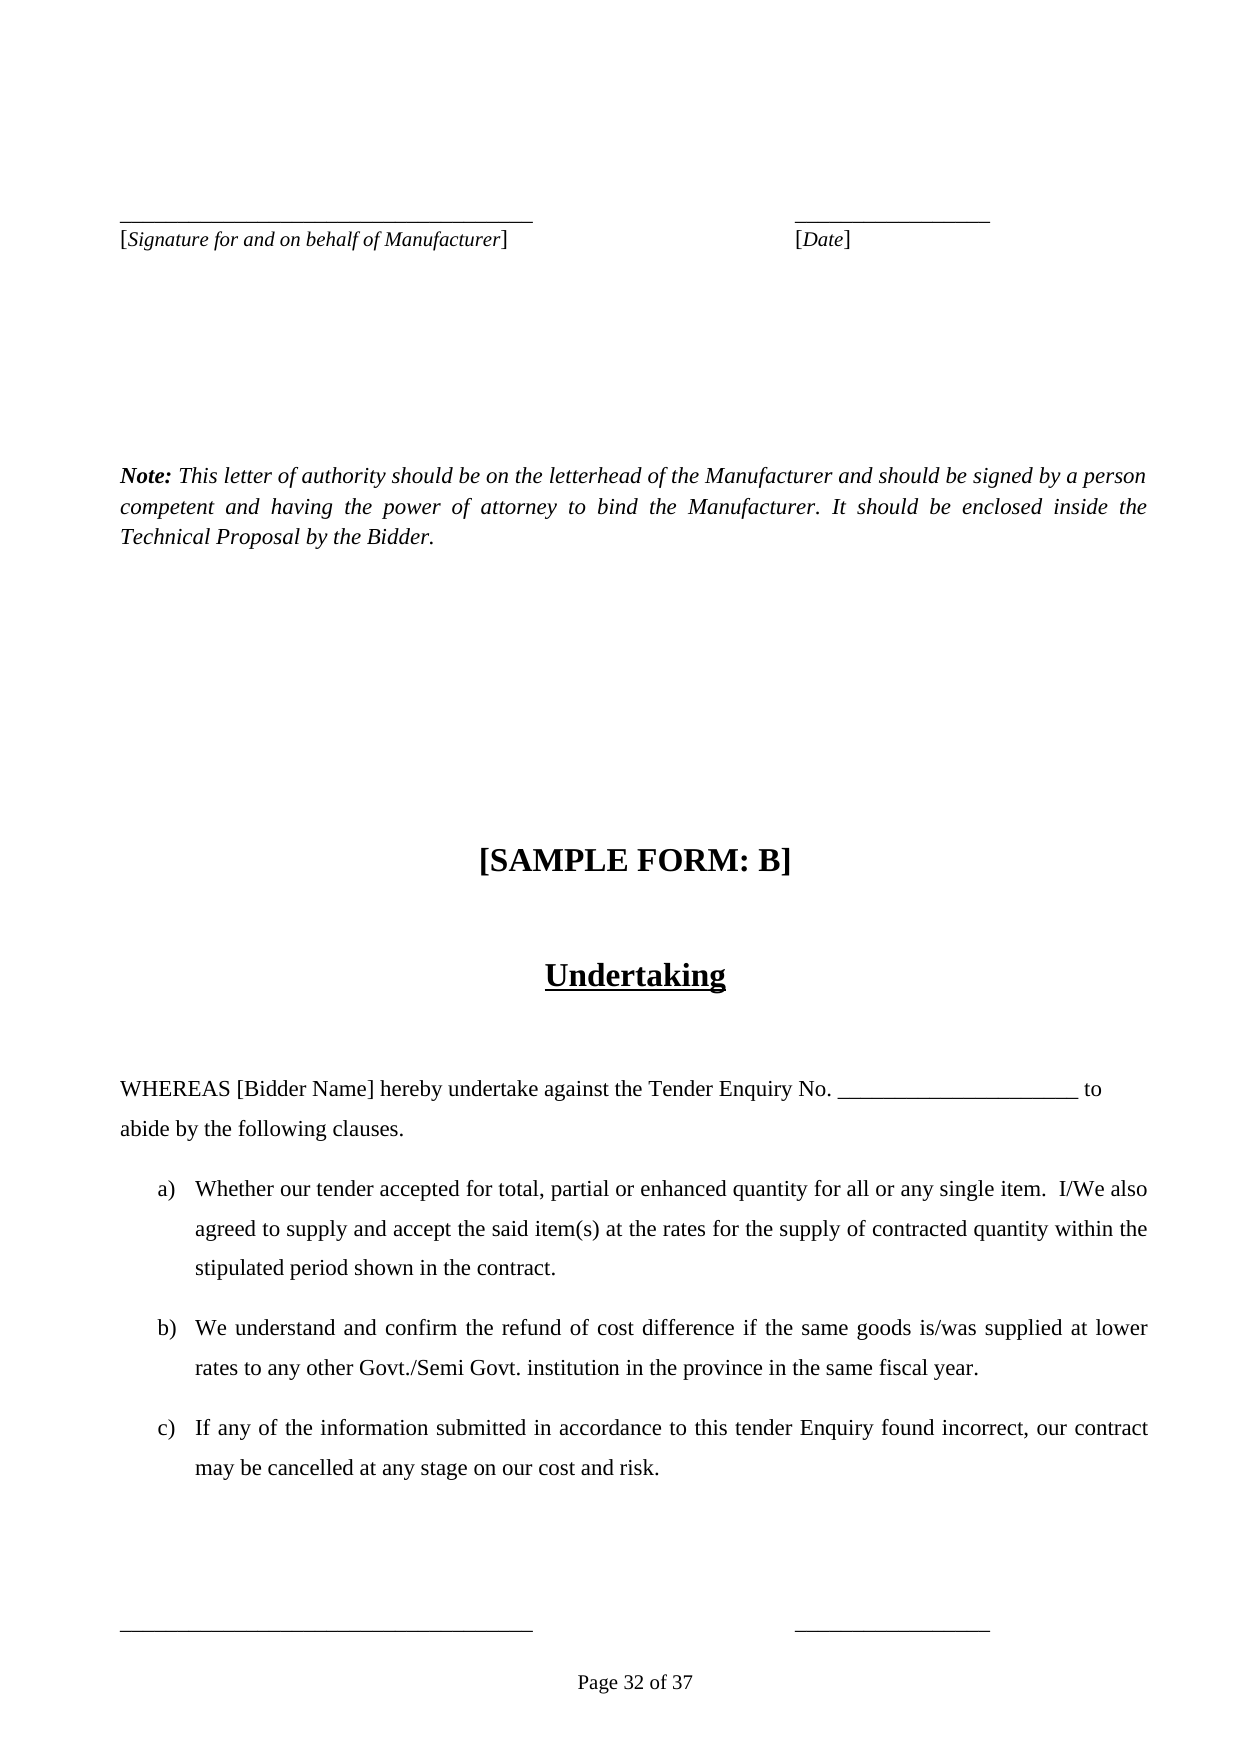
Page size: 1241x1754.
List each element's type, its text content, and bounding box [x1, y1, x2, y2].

text WHEREAS [Bidder Name] hereby undertake against the Tender Enquiry No. _____________________ to abide by the following clauses. [120, 1075, 1150, 1141]
text Undertaking [120, 956, 1150, 994]
text [SAMPLE FORM: B] [120, 841, 1150, 879]
list If any of the information submitted in accordance to this tender Enquiry found incorrect, our contract may be cancelled at any stage on our cost and risk. [157, 1414, 1150, 1480]
text [Signature for and on behalf of Manufacturer] [Date] [120, 225, 1150, 252]
list Whether our tender accepted for total, partial or enhanced quantity for all or any single item. I/We also agreed to supply and accept the said item(s) at the rates for the supply of contracted quantity within the stipulated period shown in the contract. [157, 1175, 1150, 1280]
text ____________________________________ _________________ [120, 199, 1150, 225]
text Note: This letter of authority should be on the letterhead of the Manufacturer and should be signed by a person competent and having the power of attorney to bind the Manufacturer. It should be enclosed inside the Technical Proposal by the Bidder. [120, 463, 1150, 549]
list We understand and confirm the refund of cost difference if the same goods is/was supplied at lower rates to any other Govt./Semi Govt. institution in the province in the same fiscal year. [157, 1314, 1150, 1380]
text ____________________________________ _________________ [120, 1608, 1150, 1634]
